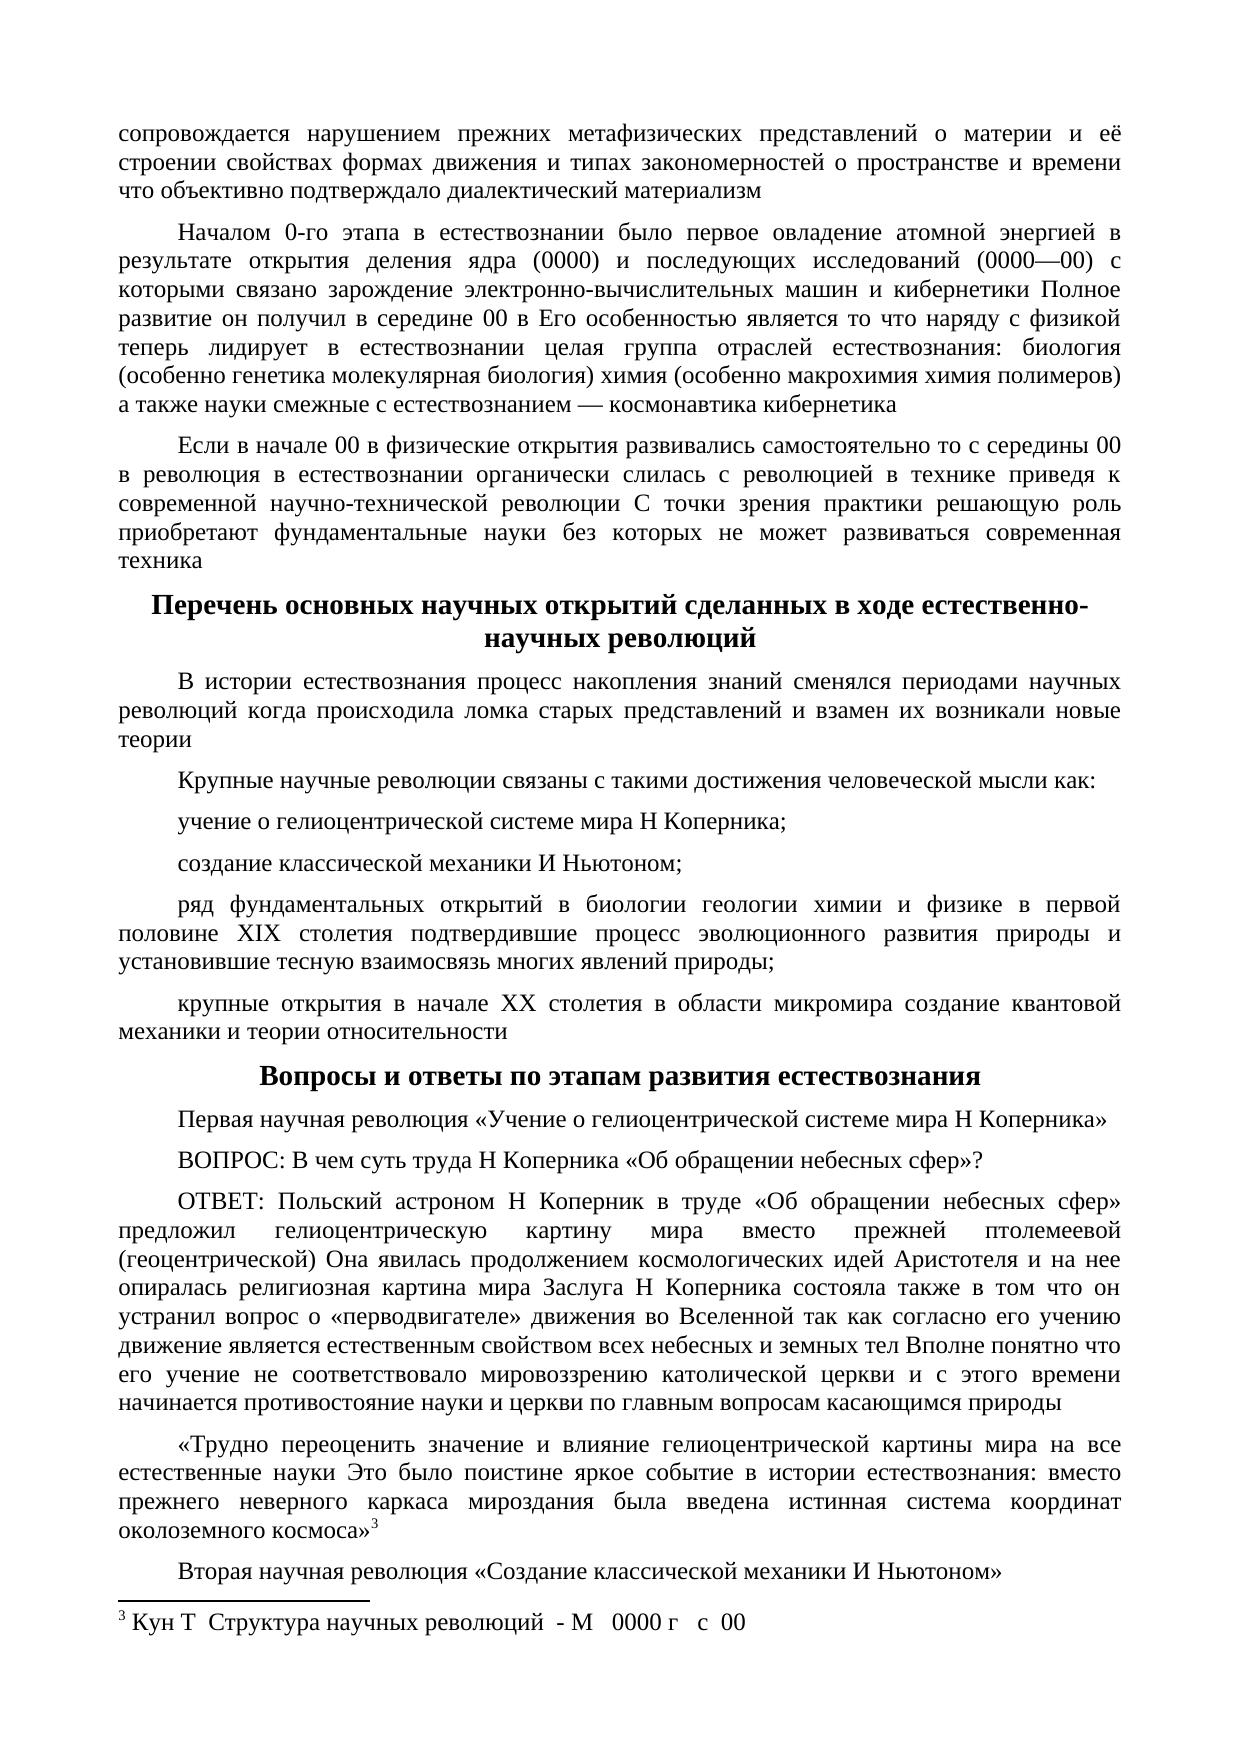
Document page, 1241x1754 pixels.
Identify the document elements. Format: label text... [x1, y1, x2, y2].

text учение о гелиоцентрической системе мира Н Коперника; [118, 806, 1122, 835]
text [118, 118, 1122, 204]
text Вторая научная революция «Создание классической механики И Ньютоном» [118, 1556, 1122, 1585]
text Вопросы и ответы по этапам развития естествознания [118, 1058, 1122, 1091]
text Крупные научные революции связаны с такими достижения человеческой мысли как: [118, 765, 1122, 794]
text создание классической механики И Ньютоном; [118, 848, 1122, 876]
text ВОПРОС: В чем суть труда Н Коперника «Об обращении небесных сфер»? [118, 1145, 1122, 1174]
text ОТВЕТ: Польский астроном Н Коперник в труде «Об обращении небесных сфер» предложил гелиоцентрическую картину мира вместо прежней птолемеевой (геоцентрической) Она явилась продолжением космологических идей Аристотеля и на нее опиралась религиозная картина мира Заслуга Н Коперника состояла также в том что он устранил вопрос о «перводвигателе» движения во Вселенной так как согласно его учению движение является естественным свойством всех небесных и земных тел Вполне понятно что его учение не соответствовало мировоззрению католической церкви и с этого времени начинается противостояние науки и церкви по главным вопросам касающимся природы [118, 1186, 1122, 1416]
text «Трудно переоценить значение и влияние гелиоцентрической картины мира на все естественные науки Это было поистине яркое событие в истории естествознания: вместо прежнего неверного каркаса мироздания была введена истинная система координат околоземного космоса» [118, 1429, 1122, 1544]
text В истории естествознания процесс накопления знаний сменялся периодами научных революций когда происходила ломка старых представлений и взамен их возникали новые теории [118, 666, 1122, 753]
text Если в начале 00 в физические открытия развивались самостоятельно то с середины 00 в революция в естествознании органически слилась с революцией в технике приведя к современной научно-технической революции С точки зрения практики решающую роль приобретают фундаментальные науки без которых не может развиваться современная техника [118, 431, 1122, 574]
text Первая научная революция «Учение о гелиоцентрической системе мира Н Коперника» [118, 1104, 1122, 1132]
text Началом 0-го этапа в естествознании было первое овладение атомной энергией в результате открытия деления ядра (0000) и последующих исследований (0000—00) с которыми связано зарождение электронно-вычислительных машин и кибернетики Полное развитие он получил в середине 00 в Его особенностью является то что наряду с физикой теперь лидирует в естествознании целая группа отраслей естествознания: биология (особенно генетика молекулярная биология) химия (особенно макрохимия химия полимеров) а также науки смежные с естествознанием — космонавтика кибернетика [118, 217, 1122, 418]
text ряд фундаментальных открытий в биологии геологии химии и физике в первой половине XIX столетия подтвердившие процесс эволюционного развития природы и установившие тесную взаимосвязь многих явлений природы; [118, 889, 1122, 975]
text крупные открытия в начале XX столетия в области микромира создание квантовой механики и теории относительности [118, 988, 1122, 1045]
text Перечень основных научных открытий сделанных в ходе естественно-научных революций [118, 587, 1122, 654]
